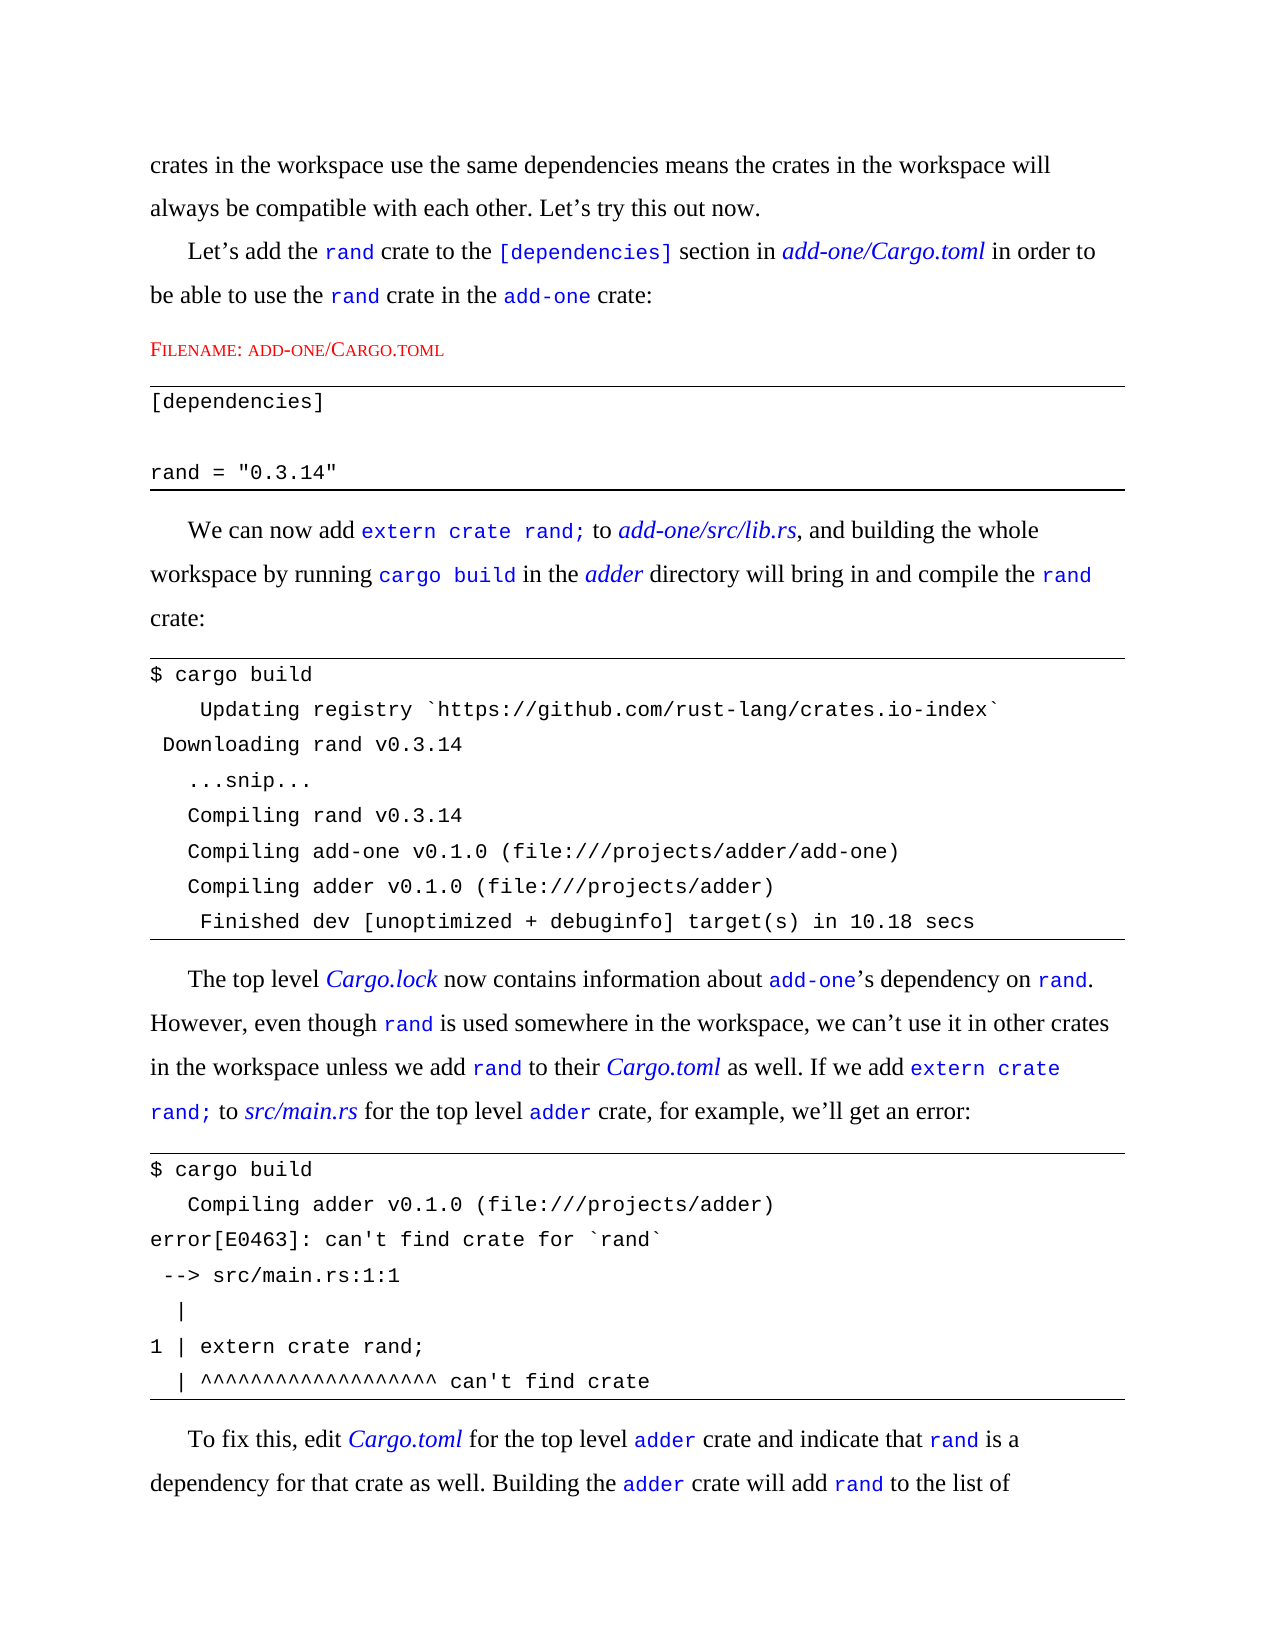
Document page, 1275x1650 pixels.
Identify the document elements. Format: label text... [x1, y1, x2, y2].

text Finished dev [unoptimized + debuginfo] target(s) in 10.18 secs [150, 911, 1125, 939]
text $ cargo build [150, 1154, 1125, 1182]
text | ^^^^^^^^^^^^^^^^^^^ can't find crate [150, 1371, 1125, 1399]
text --> src/main.rs:1:1 [150, 1265, 1125, 1288]
text Let’s add the rand crate to the [dependencies] section in add-one/Cargo.toml in order to be able to use the rand crate in the add-one crate: [150, 236, 1125, 310]
text error[E0463]: can't find crate for `rand` [150, 1229, 1125, 1253]
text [150, 1424, 1125, 1498]
text | [150, 1300, 1125, 1324]
text The top level Cargo.lock now contains information about add-one’s dependency on rand. However, even though rand is used somewhere in the workspace, we can’t use it in other crates in the workspace unless we add rand to their Cargo.toml as well. If we add extern crate rand; to src/main.rs for the top level adder crate, for example, we’ll get an error: [150, 964, 1125, 1126]
text [dependencies] [150, 387, 1125, 414]
text ...snip... [150, 770, 1125, 793]
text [150, 150, 1125, 222]
text Compiling add-one v0.1.0 (file:///projects/adder/add-one) [150, 841, 1125, 864]
text Downloading rand v0.3.14 [150, 734, 1125, 758]
text Compiling rand v0.3.14 [150, 805, 1125, 829]
text Updating registry `https://github.com/rust-lang/crates.io-index` [150, 699, 1125, 723]
text Filename: add-one/Cargo.toml [150, 337, 1125, 361]
text We can now add extern crate rand; to add-one/src/lib.rs, and building the whole workspace by running cargo build in the adder directory will bring in and compile the rand crate: [150, 515, 1125, 631]
text Compiling adder v0.1.0 (file:///projects/adder) [150, 1194, 1125, 1218]
text rand = "0.3.14" [150, 462, 1125, 489]
text Compiling adder v0.1.0 (file:///projects/adder) [150, 876, 1125, 900]
text 1 | extern crate rand; [150, 1336, 1125, 1359]
text $ cargo build [150, 659, 1125, 687]
